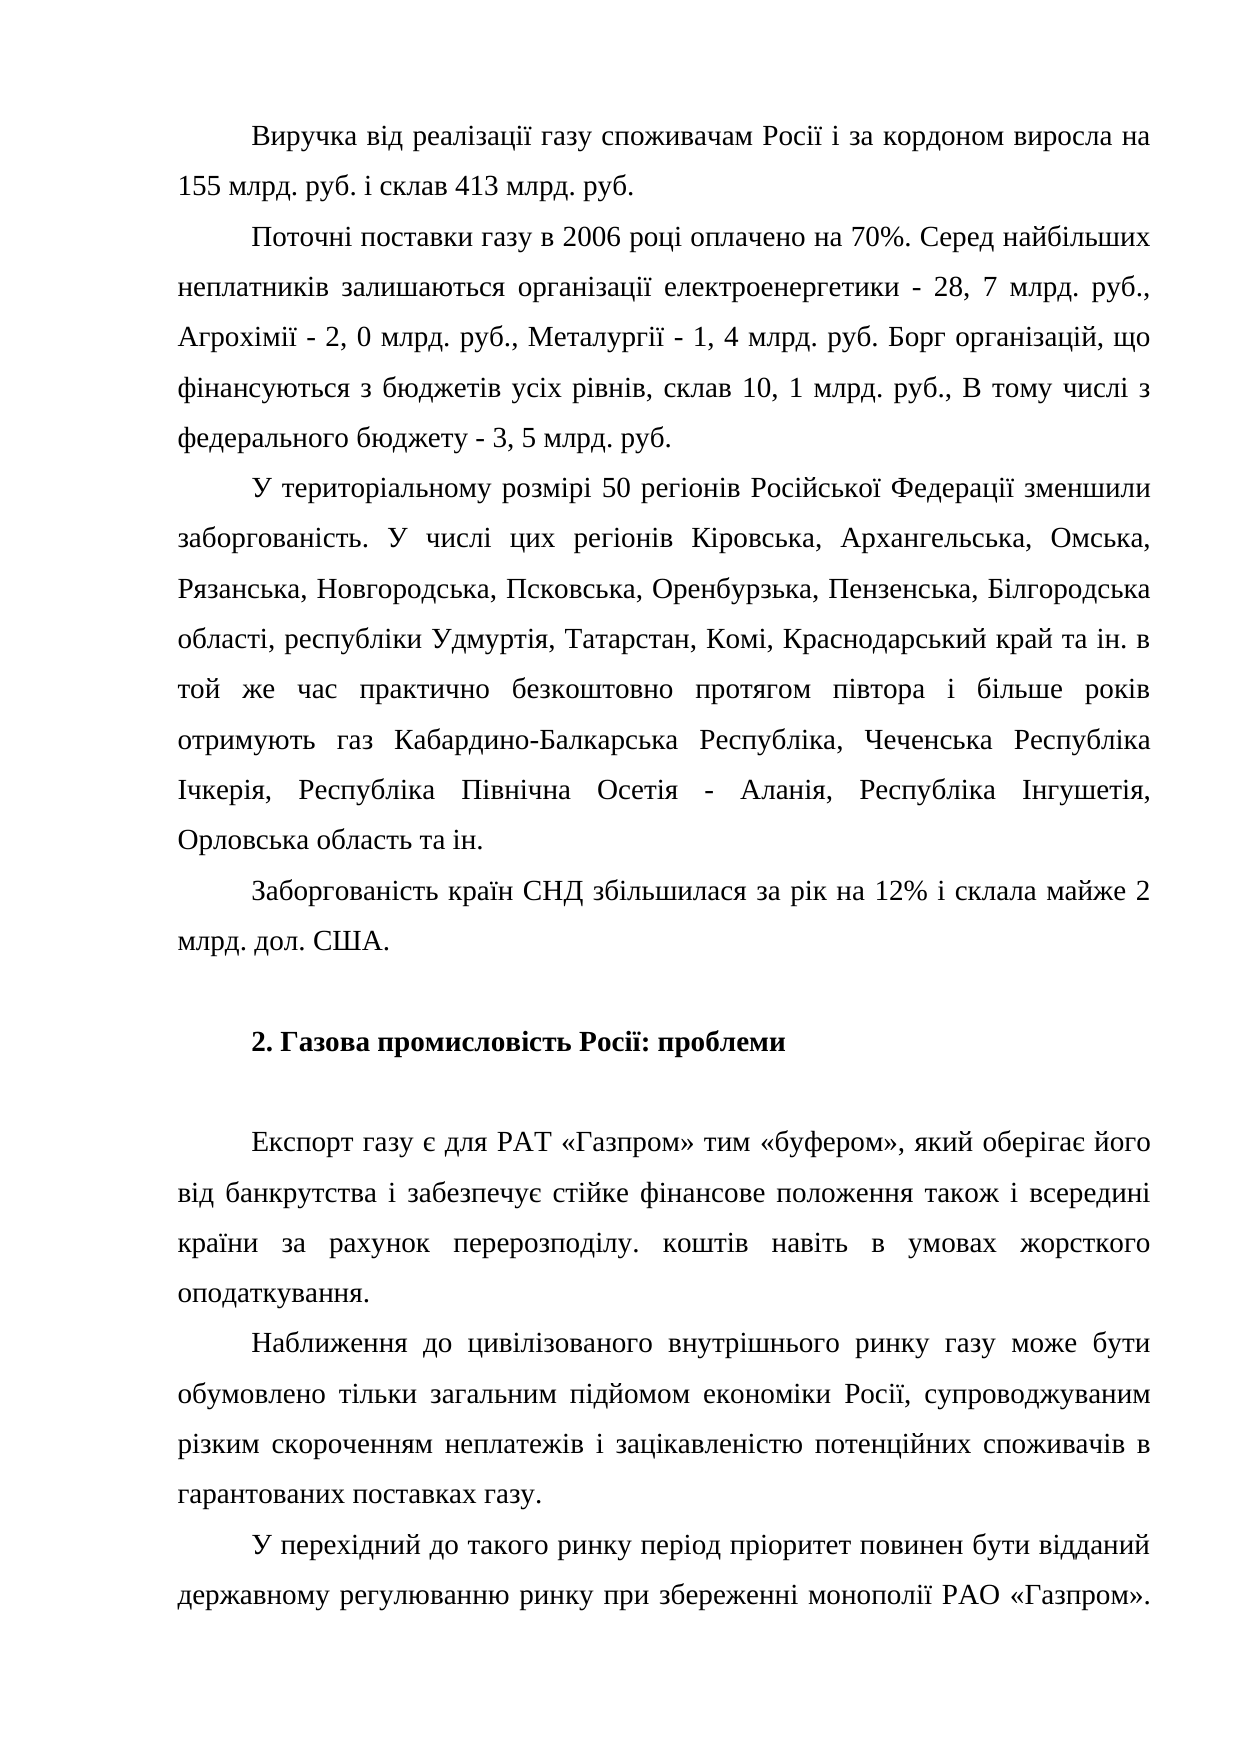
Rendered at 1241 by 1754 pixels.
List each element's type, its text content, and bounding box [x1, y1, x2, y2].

text Експорт газу є для РАТ «Газпром» тим «буфером», який оберігає його від банкрутства і забезпечує стійке фінансове положення також і всередині країни за рахунок перерозподілу. коштів навіть в умовах жорсткого оподаткування. [177, 1124, 1152, 1309]
text 2. Газова промисловість Росії: проблеми [177, 1024, 1152, 1057]
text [177, 1527, 1152, 1611]
text Поточні поставки газу в 2006 році оплачено на 70%. Серед найбільших неплатників залишаються організації електроенергетики - 28, 7 млрд. руб., Агрохімії - 2, 0 млрд. руб., Металургії - 1, 4 млрд. руб. Борг організацій, що фінансуються з бюджетів усіх рівнів, склав 10, 1 млрд. руб., В тому числі з федерального бюджету - 3, 5 млрд. руб. [177, 219, 1152, 453]
text Наближення до цивілізованого внутрішнього ринку газу може бути обумовлено тільки загальним підйомом економіки Росії, супроводжуваним різким скороченням неплатежів і зацікавленістю потенційних споживачів в гарантованих поставках газу. [177, 1326, 1152, 1510]
text Виручка від реалізації газу споживачам Росії і за кордоном виросла на 155 млрд. руб. і склав 413 млрд. руб. [177, 118, 1152, 202]
text Заборгованість країн СНД збільшилася за рік на 12% і склала майже 2 млрд. дол. США. [177, 873, 1152, 957]
text У територіальному розмірі 50 регіонів Російської Федерації зменшили заборгованість. У числі цих регіонів Кіровська, Архангельська, Омська, Рязанська, Новгородська, Псковська, Оренбурзька, Пензенська, Білгородська області, республіки Удмуртія, Татарстан, Комі, Краснодарський край та ін. в той же час практично безкоштовно протягом півтора і більше років отримують газ Кабардино-Балкарська Республіка, Чеченська Республіка Ічкерія, Республіка Північна Осетія - Аланія, Республіка Інгушетія, Орловська область та ін. [177, 470, 1152, 856]
